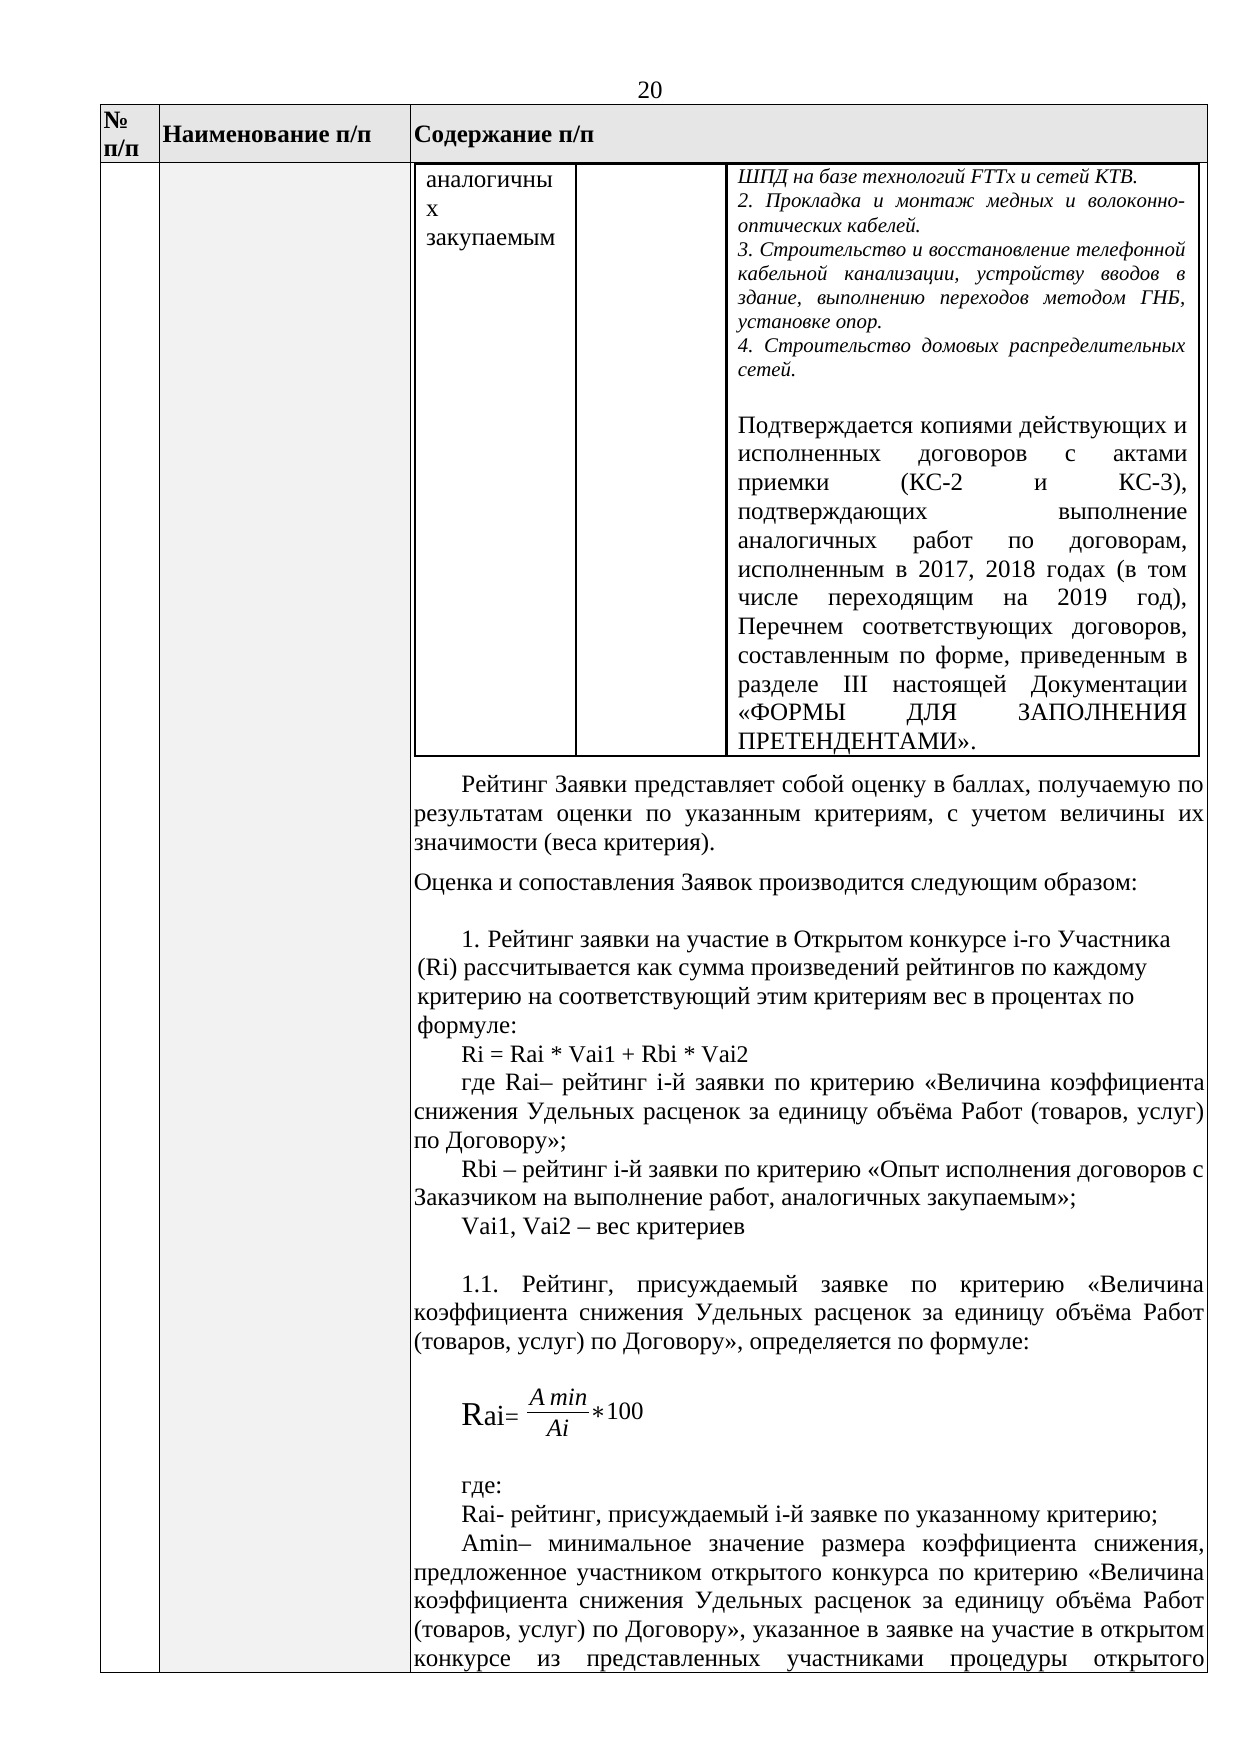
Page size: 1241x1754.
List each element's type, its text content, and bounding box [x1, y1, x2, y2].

table_header Наименование п/п [160, 105, 410, 162]
table_header Содержание п/п [411, 105, 1207, 162]
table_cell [411, 163, 1207, 1672]
table_cell [101, 163, 159, 1672]
table_header № п/п [101, 105, 159, 162]
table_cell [160, 163, 410, 1672]
